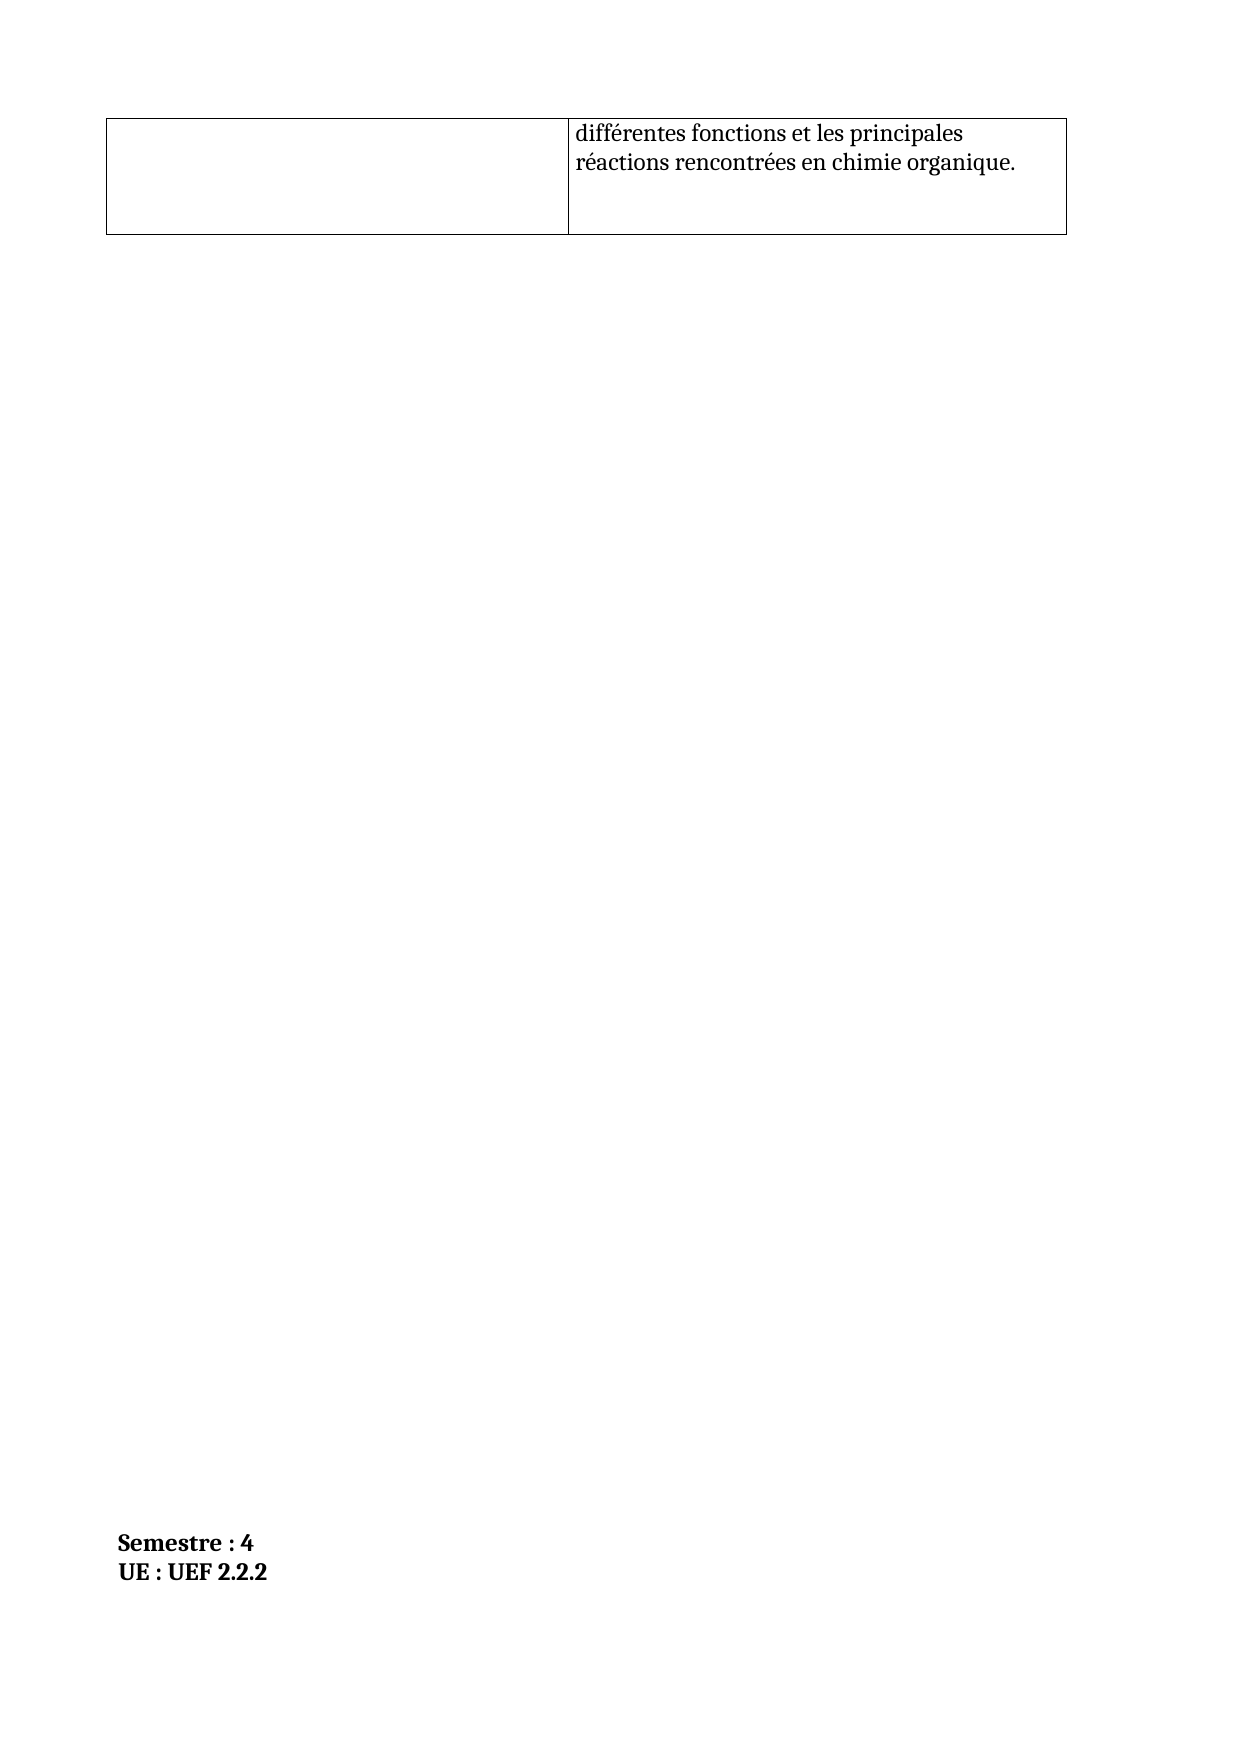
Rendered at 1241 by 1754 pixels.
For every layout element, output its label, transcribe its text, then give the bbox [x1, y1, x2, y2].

text Semestre : 4 [118, 1529, 1122, 1558]
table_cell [569, 119, 1066, 234]
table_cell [107, 119, 568, 234]
text UE : UEF 2.2.2 [118, 1558, 1122, 1586]
